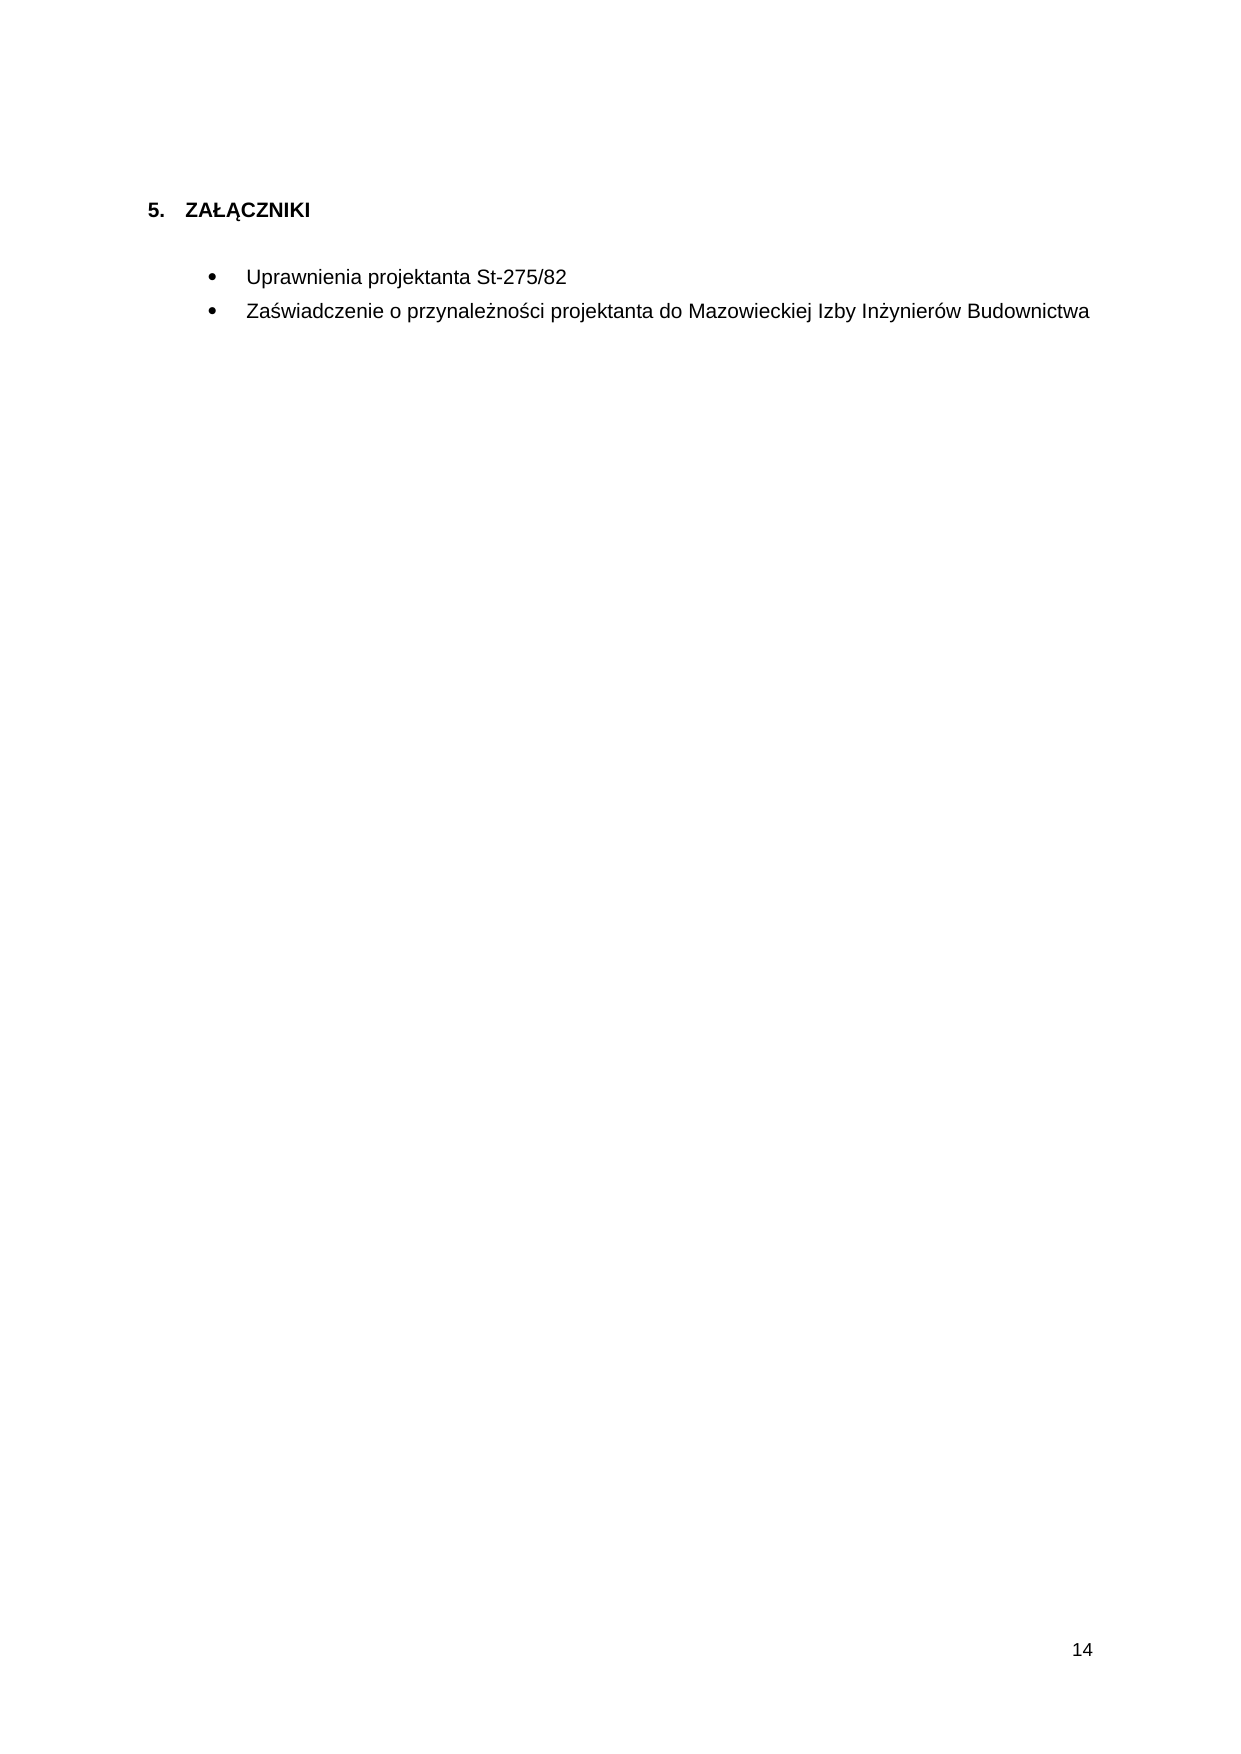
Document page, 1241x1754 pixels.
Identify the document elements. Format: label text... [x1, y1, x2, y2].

list Uprawnienia projektanta St-275/82 [209, 264, 1093, 289]
list Zaświadczenie o przynależności projektanta do Mazowieckiej Izby Inżynierów Budownictwa [209, 298, 1093, 322]
subtitle ZAŁĄCZNIKI [148, 198, 1093, 222]
